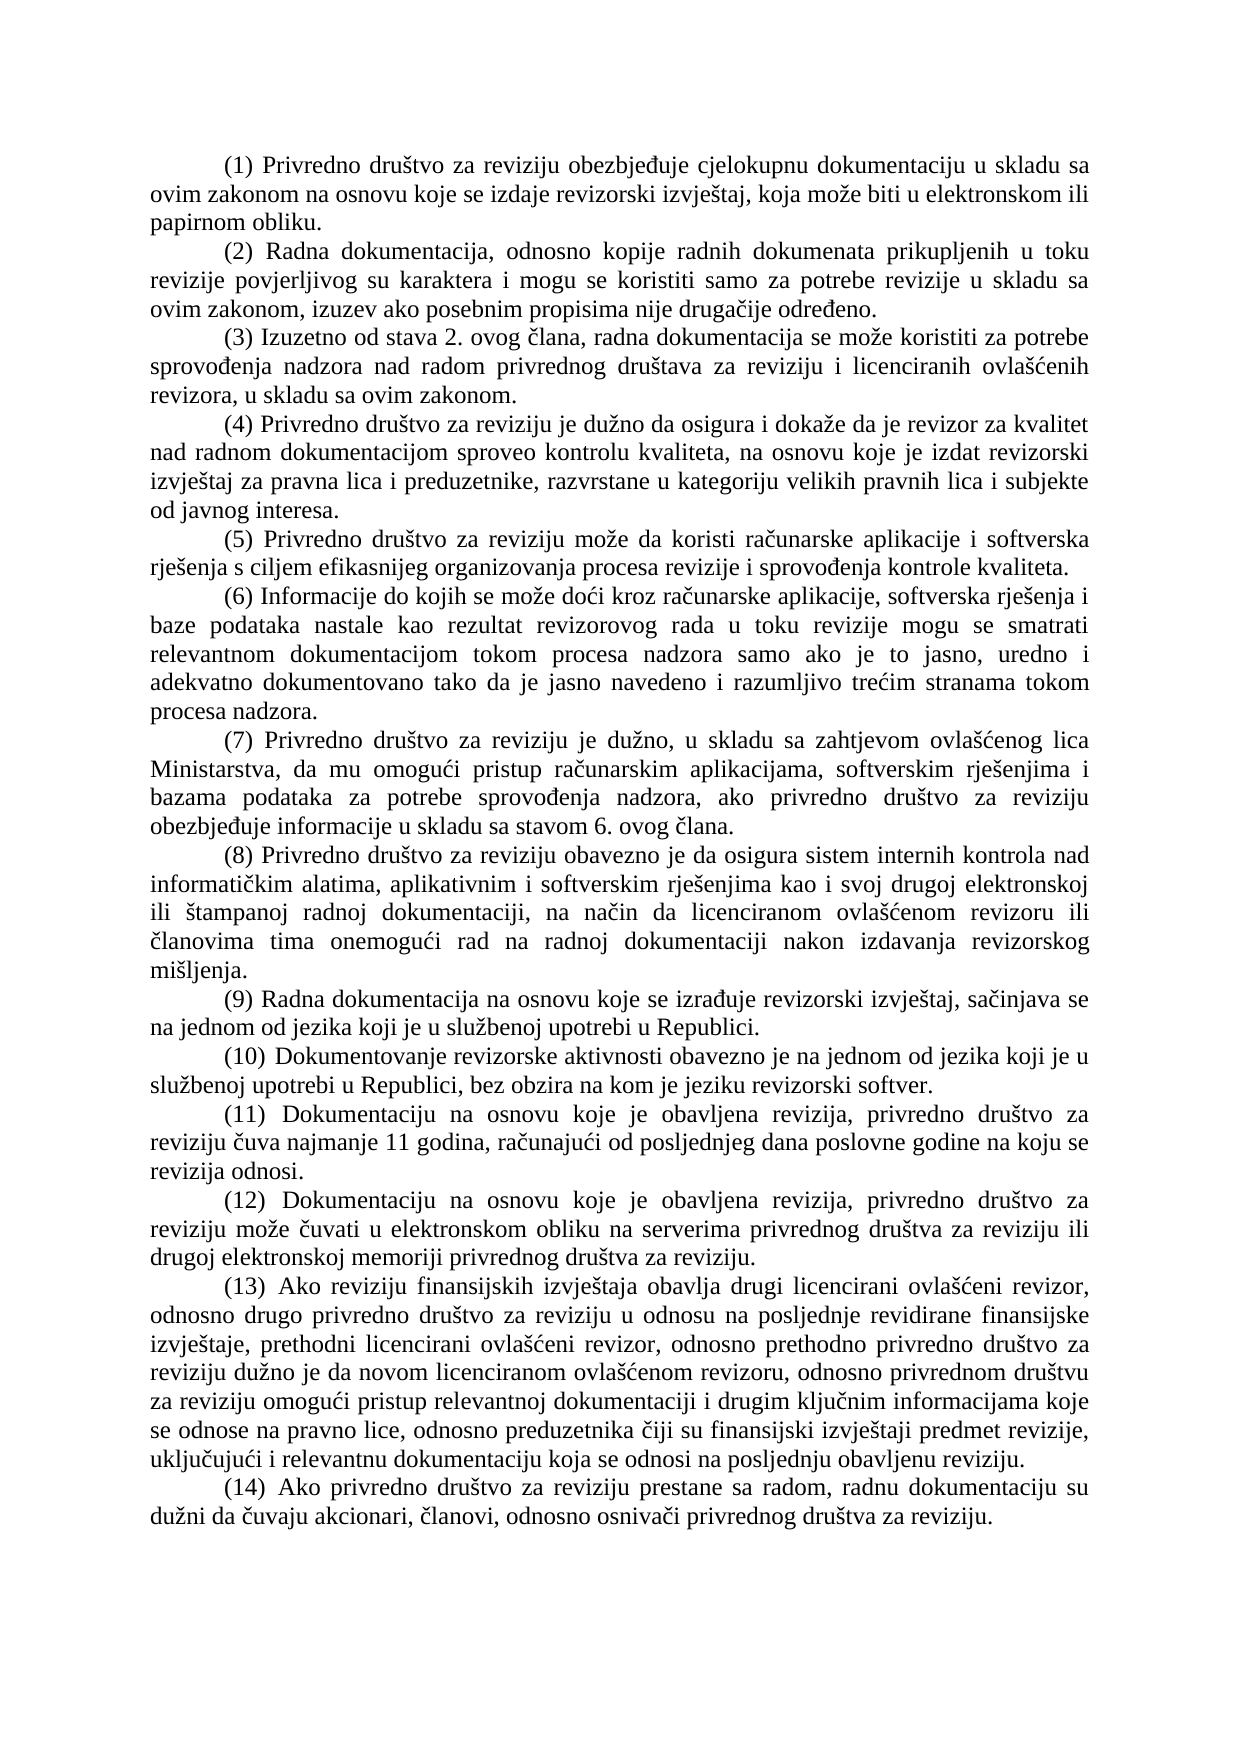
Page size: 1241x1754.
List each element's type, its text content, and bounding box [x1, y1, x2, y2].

list Privredno društvo za reviziju je dužno da osigura i dokaže da je revizor za kvalitet nad radnom dokumentacijom sproveo kontrolu kvaliteta, na osnovu koje je izdat revizorski izvještaj za pravna lica i preduzetnike, razvrstane u kategoriju velikih pravnih lica i subjekte od javnog interesa. [150, 409, 1090, 524]
list Dokumentaciju na osnovu koje je obavljena revizija, privredno društvo za reviziju čuva najmanje 11 godina, računajući od posljednjeg dana poslovne godine na koju se revizija odnosi. [150, 1099, 1090, 1185]
list Ako reviziju finansijskih izvještaja obavlja drugi licencirani ovlašćeni revizor, odnosno drugo privredno društvo za reviziju u odnosu na posljednje revidirane finansijske izvještaje, prethodni licencirani ovlašćeni revizor, odnosno prethodno privredno društvo za reviziju dužno je da novom licenciranom ovlašćenom revizoru, odnosno privrednom društvu za reviziju omogući pristup relevantnoj dokumentaciji i drugim ključnim informacijama koje se odnose na pravno lice, odnosno preduzetnika čiji su finansijski izvještaji predmet revizije, uključujući i relevantnu dokumentaciju koja se odnosi na posljednju obavljenu reviziju. [150, 1271, 1090, 1472]
list Dokumentovanje revizorske aktivnosti obavezno je na jednom od jezika koji je u službenoj upotrebi u Republici, bez obzira na kom je jeziku revizorski softver. [150, 1041, 1090, 1099]
list Privredno društvo za reviziju obavezno je da osigura sistem internih kontrola nad informatičkim alatima, aplikativnim i softverskim rješenjima kao i svoj drugoj elektronskoj ili štampanoj radnoj dokumentaciji, na način da licenciranom ovlašćenom revizoru ili članovima tima onemogući rad na radnoj dokumentaciji nakon izdavanja revizorskog mišljenja. [150, 840, 1090, 984]
list Privredno društvo za reviziju može da koristi računarske aplikacije i softverska rješenja s ciljem efikasnijeg organizovanja procesa revizije i sprovođenja kontrole kvaliteta. [150, 524, 1090, 581]
list Privredno društvo za reviziju je dužno, u skladu sa zahtjevom ovlašćenog lica Ministarstva, da mu omogući pristup računarskim aplikacijama, softverskim rješenjima i bazama podataka za potrebe sprovođenja nadzora, ako privredno društvo za reviziju obezbjeđuje informacije u skladu sa stavom 6. ovog člana. [150, 725, 1090, 840]
list Privredno društvo za reviziju obezbjeđuje cjelokupnu dokumentaciju u skladu sa ovim zakonom na osnovu koje se izdaje revizorski izvještaj, koja može biti u elektronskom ili papirnom obliku. [150, 150, 1090, 236]
list Informacije do kojih se može doći kroz računarske aplikacije, softverska rješenja i baze podataka nastale kao rezultat revizorovog rada u toku revizije mogu se smatrati relevantnom dokumentacijom tokom procesa nadzora samo ako je to jasno, uredno i adekvatno dokumentovano tako da je jasno navedeno i razumljivo trećim stranama tokom procesa nadzora. [150, 581, 1090, 725]
list Radna dokumentacija na osnovu koje se izrađuje revizorski izvještaj, sačinjava se na jednom od jezika koji je u službenoj upotrebi u Republici. [150, 984, 1090, 1041]
list Izuzetno od stava 2. ovog člana, radna dokumentacija se može koristiti za potrebe sprovođenja nadzora nad radom privrednog društava za reviziju i licenciranih ovlašćenih revizora, u skladu sa ovim zakonom. [150, 322, 1090, 409]
list Dokumentaciju na osnovu koje je obavljena revizija, privredno društvo za reviziju može čuvati u elektronskom obliku na serverima privrednog društva za reviziju ili drugoj elektronskoj memoriji privrednog društva za reviziju. [150, 1185, 1090, 1271]
list Radna dokumentacija, odnosno kopije radnih dokumenata prikupljenih u toku revizije povjerljivog su karaktera i mogu se koristiti samo za potrebe revizije u skladu sa ovim zakonom, izuzev ako posebnim propisima nije drugačije određeno. [150, 236, 1090, 322]
list Ako privredno društvo za reviziju prestane sa radom, radnu dokumentaciju su dužni da čuvaju akcionari, članovi, odnosno osnivači privrednog društva za reviziju. [150, 1472, 1090, 1530]
